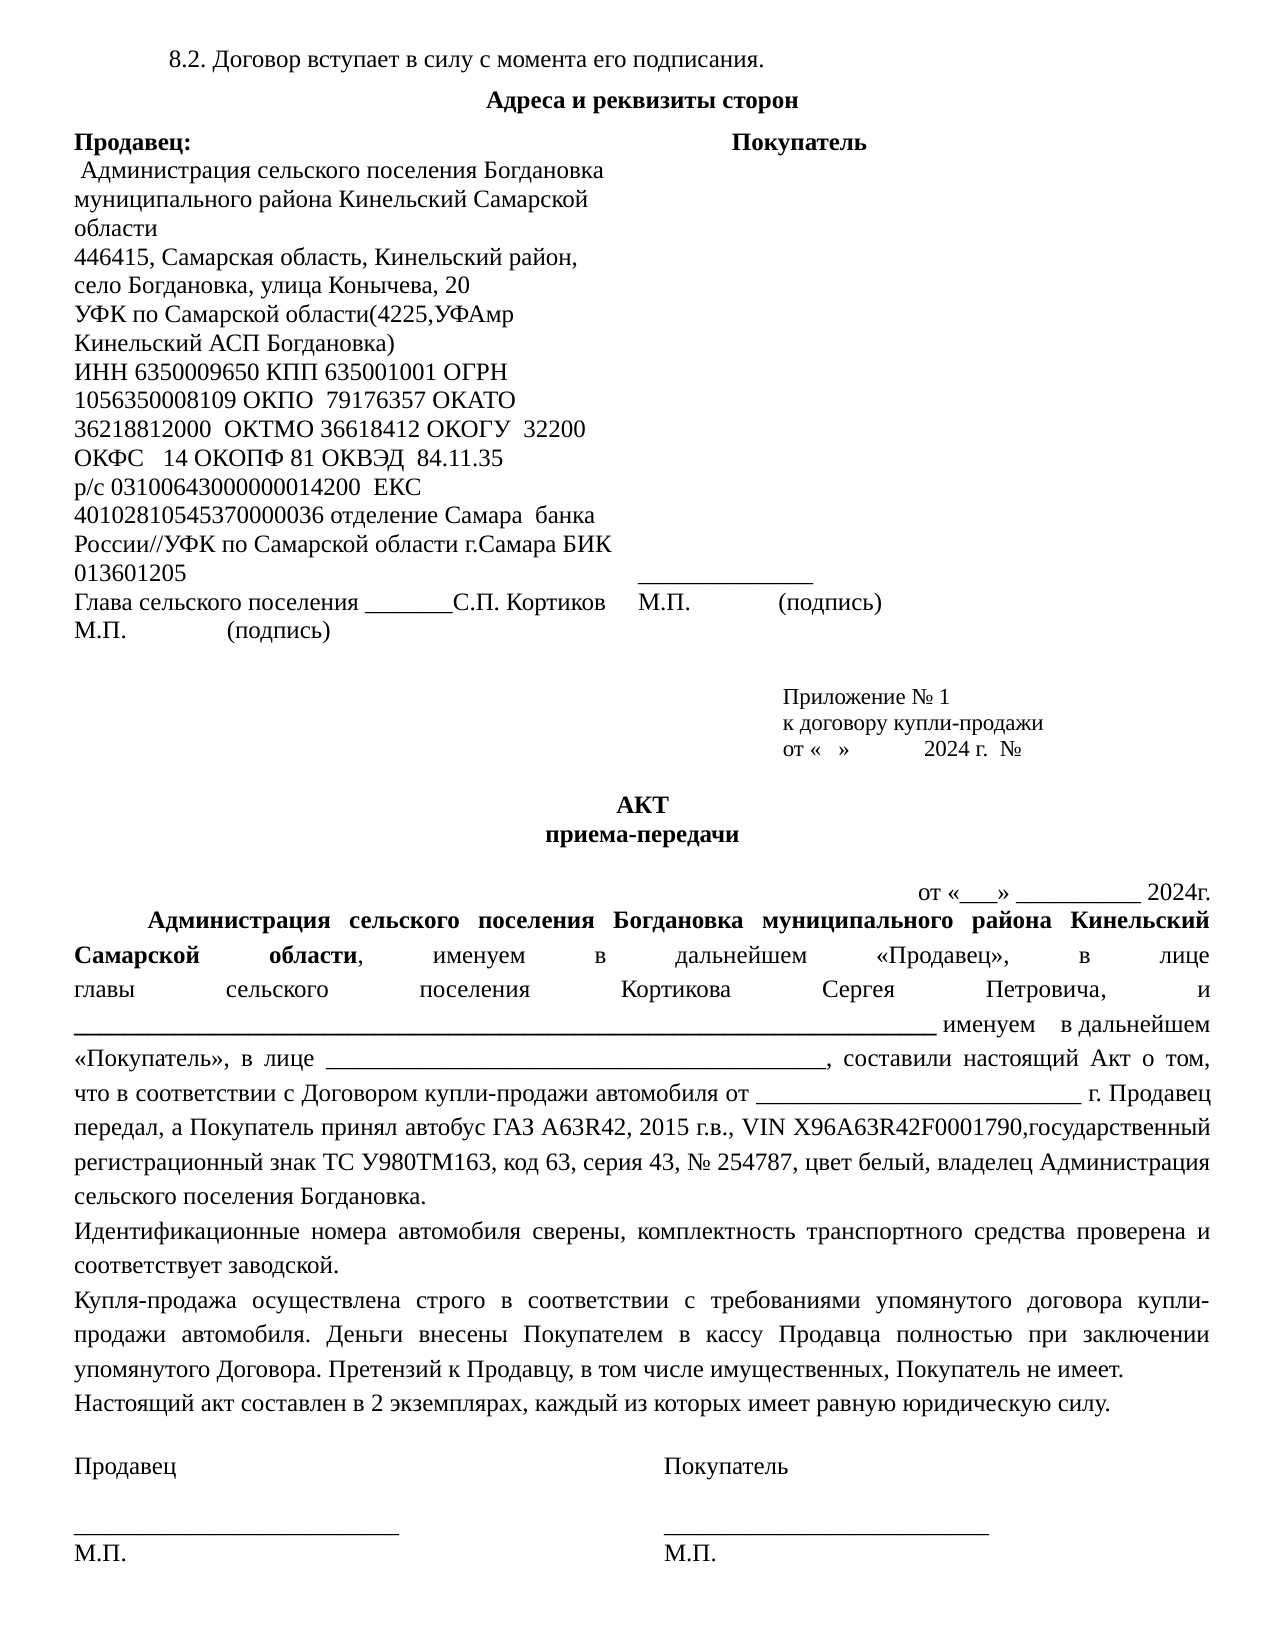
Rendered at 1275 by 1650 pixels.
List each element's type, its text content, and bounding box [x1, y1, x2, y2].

text АКТ [74, 791, 1211, 819]
table_header Продавец: Администрация сельского поселения Богдановка муниципального района Кинельский Самарской области 446415, Самарская область, Кинельский район, село Богдановка, улица Конычева, 20 УФК по Самарской области(4225,УФАмр Кинельский АСП Богдановка) ИНН 6350009650 КПП 635001001 ОГРН 1056350008109 ОКПО 79176357 ОКАТО 36218812000 ОКТМО 36618412 ОКОГУ 32200 ОКФС 14 ОКОПФ 81 ОКВЭД 84.11.35 р/с 03100643000000014200 ЕКС 40102810545370000036 отделение Самара банка России//УФК по Самарской области г.Самара БИК 013601205 Глава сельского поселения _______С.П. Кортиков М.П. (подпись) [63, 127, 627, 644]
text М.П. М.П. [74, 1538, 1211, 1566]
text Администрация сельского поселения Богдановка муниципального района Кинельский Самарской области, именуем в дальнейшем «Продавец», в лице главы сельского поселения Кортикова Сергея Петровича, и _____________________________________________________________________ именуем в дальнейшем «Покупатель», в лице ________________________________________, составили настоящий Акт о том, что в соответствии с Договором купли-продажи автомобиля от __________________________ г. Продавец передал, а Покупатель принял автобус ГАЗ А63R42, 2015 г.в., VIN X96A63R42F0001790,государственный регистрационный знак ТС У980ТМ163, код 63, серия 43, № 254787, цвет белый, владелец Администрация сельского поселения Богдановка. [74, 906, 1211, 1210]
text Настоящий акт составлен в 2 экземплярах, каждый из которых имеет равную юридическую силу. [74, 1388, 1211, 1417]
text Купля-продажа осуществлена строго в соответствии с требованиями упомянутого договора купли-продажи автомобиля. Деньги внесены Покупателем в кассу Продавца полностью при заключении упомянутого Договора. Претензий к Продавцу, в том числе имущественных, Покупатель не имеет. [74, 1285, 1211, 1382]
text к договору купли-продажи [783, 709, 1211, 735]
table_header Покупатель ______________ М.П. (подпись) [627, 127, 1034, 644]
text приема-передачи [74, 819, 1211, 848]
text от «___» __________ 2024г. [74, 877, 1211, 906]
text Адреса и реквизиты сторон [74, 86, 1211, 114]
text от « » 2024 г. № [783, 735, 1211, 762]
text Приложение № 1 [783, 683, 1211, 709]
text __________________________ __________________________ [74, 1509, 1211, 1538]
text Продавец Покупатель [74, 1451, 1211, 1480]
text Идентификационные номера автомобиля сверены, комплектность транспортного средства проверена и соответствует заводской. [74, 1216, 1211, 1279]
text 8.2. Договор вступает в силу с момента его подписания. [74, 44, 1211, 73]
